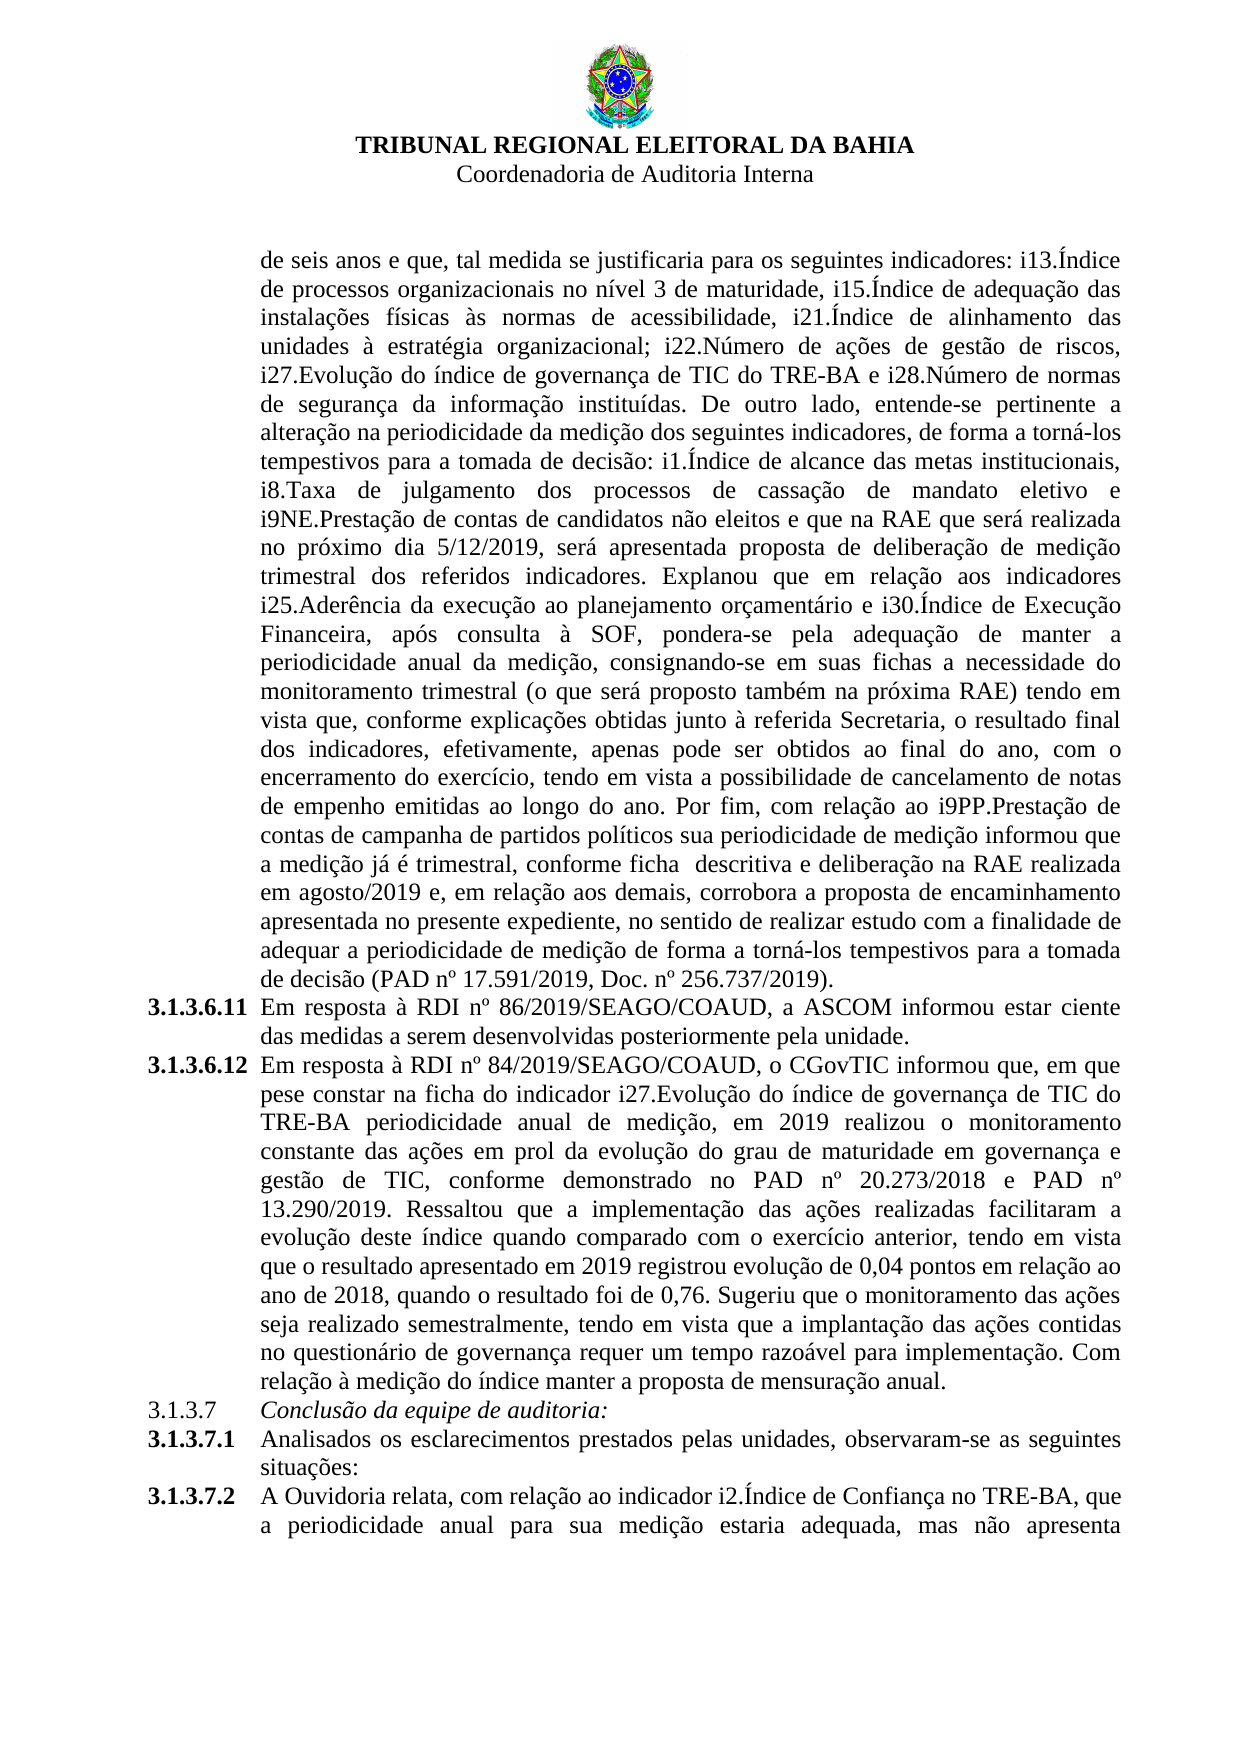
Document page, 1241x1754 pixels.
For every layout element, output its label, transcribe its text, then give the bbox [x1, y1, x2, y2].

picture [551, 42, 688, 161]
list Analisados os esclarecimentos prestados pelas unidades, observaram-se as seguintes situações: [148, 1424, 1122, 1481]
list Em resposta à RDI nº 84/2019/SEAGO/COAUD, o CGovTIC informou que, em que pese constar na ficha do indicador i27.Evolução do índice de governança de TIC do TRE-BA periodicidade anual de medição, em 2019 realizou o monitoramento constante das ações em prol da evolução do grau de maturidade em governança e gestão de TIC, conforme demonstrado no PAD nº 20.273/2018 e PAD nº 13.290/2019. Ressaltou que a implementação das ações realizadas facilitaram a evolução deste índice quando comparado com o exercício anterior, tendo em vista que o resultado apresentado em 2019 registrou evolução de 0,04 pontos em relação ao ano de 2018, quando o resultado foi de 0,76. Sugeriu que o monitoramento das ações seja realizado semestralmente, tendo em vista que a implantação das ações contidas no questionário de governança requer um tempo razoável para implementação. Com relação à medição do índice manter a proposta de mensuração anual. [148, 1050, 1122, 1395]
list Conclusão da equipe de auditoria: [148, 1395, 1122, 1424]
list Em resposta à RDI nº 86/2019/SEAGO/COAUD, a ASCOM informou estar ciente das medidas a serem desenvolvidas posteriormente pela unidade. [148, 992, 1122, 1050]
